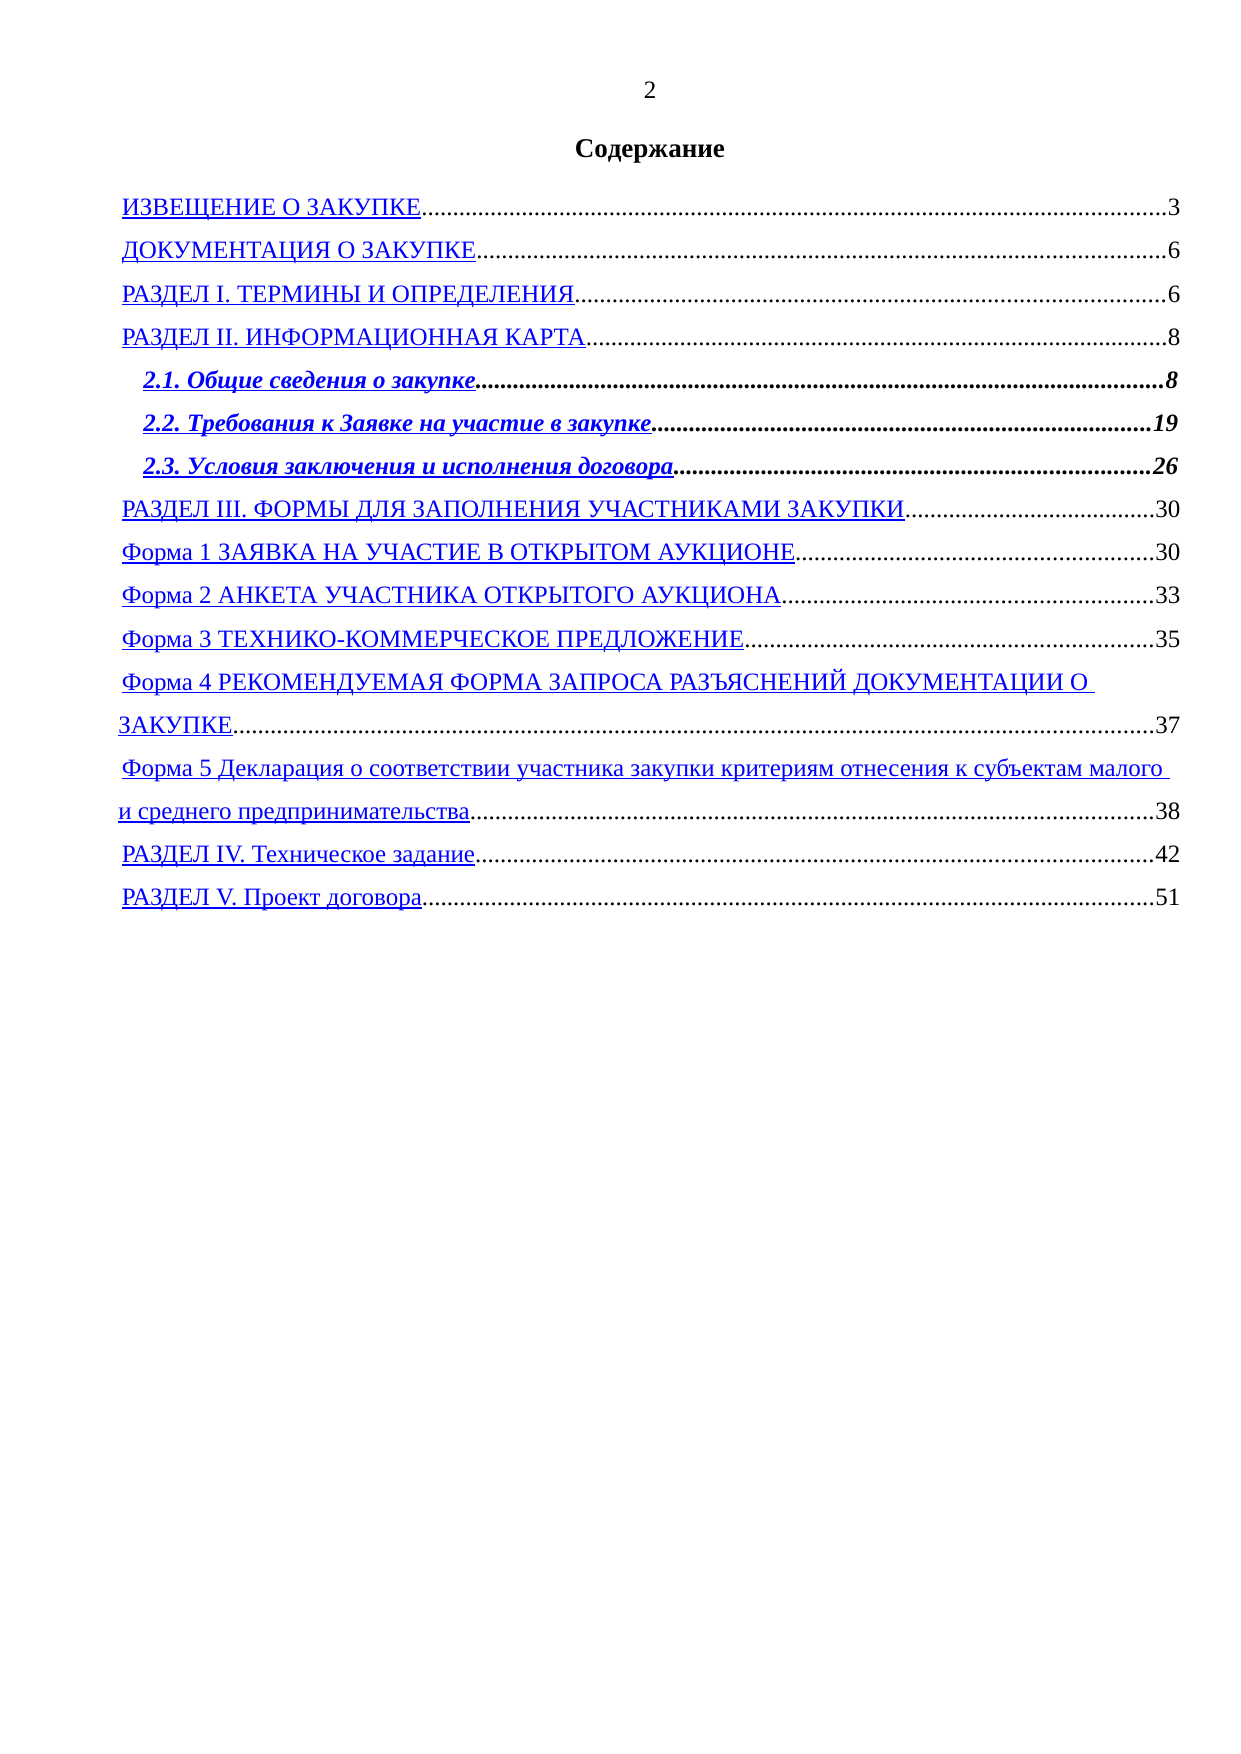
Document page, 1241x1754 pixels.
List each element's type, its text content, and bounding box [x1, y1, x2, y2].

text Форма 5 Декларация о соответствии участника закупки критериям отнесения к субъектам малого и среднего предпринимательства 38 [118, 753, 1181, 825]
text Форма 2 АНКЕТА УЧАСТНИКА ОТКРЫТОГО АУКЦИОНА 33 [118, 581, 1181, 609]
text 2.2. Требования к Заявке на участие в закупке 19 [143, 408, 1181, 437]
text РАЗДЕЛ IV. Техническое задание 42 [118, 839, 1181, 868]
text 2.3. Условия заключения и исполнения договора 26 [143, 451, 1181, 480]
text Содержание [118, 132, 1181, 164]
text Форма 1 ЗАЯВКА НА УЧАСТИЕ В ОТКРЫТОМ АУКЦИОНЕ 30 [118, 537, 1181, 566]
text ДОКУМЕНТАЦИЯ О ЗАКУПКЕ 6 [118, 236, 1181, 264]
text Форма 3 ТЕХНИКО-КОММЕРЧЕСКОЕ ПРЕДЛОЖЕНИЕ 35 [118, 624, 1181, 652]
text РАЗДЕЛ I. ТЕРМИНЫ И ОПРЕДЕЛЕНИЯ 6 [118, 279, 1181, 307]
text РАЗДЕЛ III. ФОРМЫ ДЛЯ ЗАПОЛНЕНИЯ УЧАСТНИКАМИ ЗАКУПКИ 30 [118, 494, 1181, 523]
text ИЗВЕЩЕНИЕ О ЗАКУПКЕ 3 [118, 192, 1181, 221]
text Форма 4 РЕКОМЕНДУЕМАЯ ФОРМА ЗАПРОСА РАЗЪЯСНЕНИЙ ДОКУМЕНТАЦИИ О ЗАКУПКЕ 37 [118, 667, 1181, 739]
text 2.1. Общие сведения о закупке 8 [143, 365, 1181, 394]
text РАЗДЕЛ V. Проект договора 51 [118, 882, 1181, 911]
text РАЗДЕЛ II. ИНФОРМАЦИОННАЯ КАРТА 8 [118, 322, 1181, 351]
